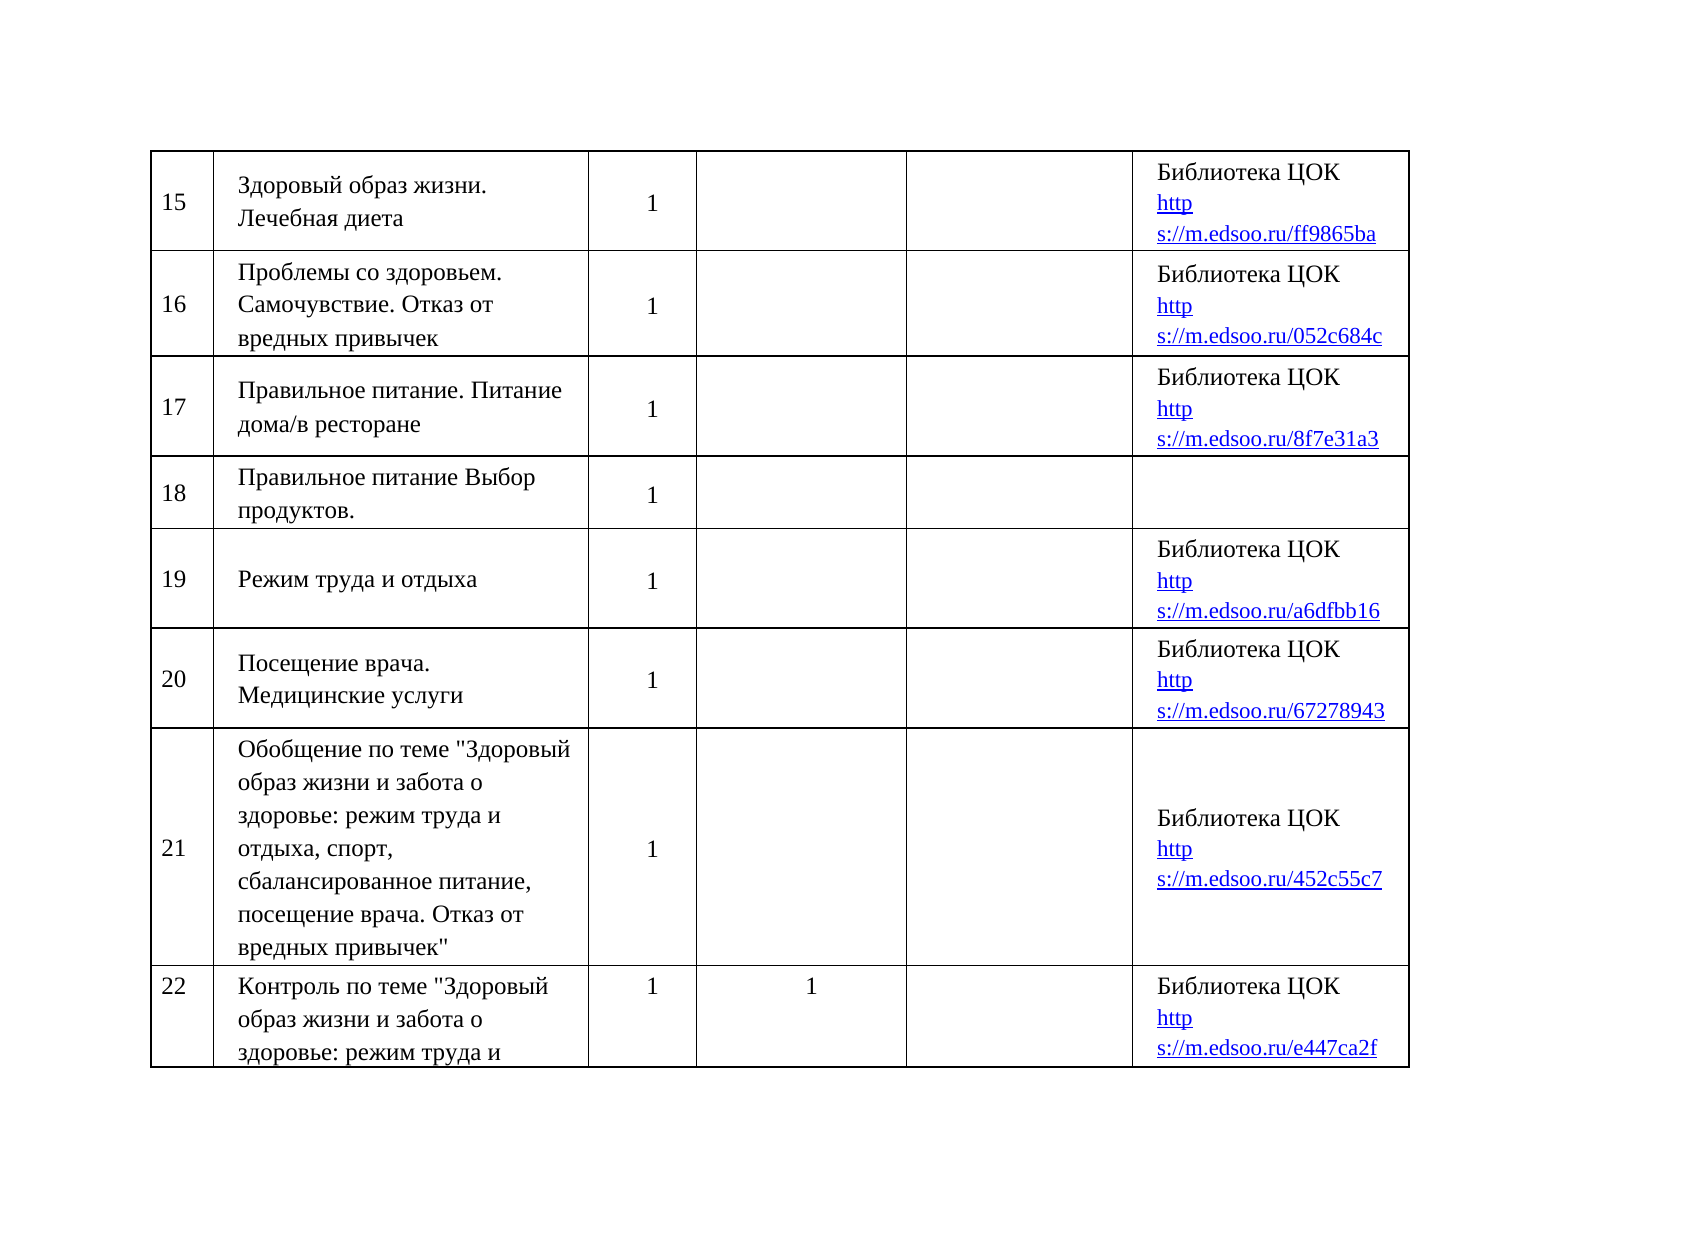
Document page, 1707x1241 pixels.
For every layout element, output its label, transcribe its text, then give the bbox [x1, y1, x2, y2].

table_cell Библиотека ЦОК https://m.edsoo.ru/052c684c [1133, 251, 1408, 355]
table_cell [907, 729, 1132, 964]
table_cell [907, 152, 1132, 250]
table_cell Библиотека ЦОК https://m.edsoo.ru/67278943 [1133, 629, 1408, 727]
table_cell Библиотека ЦОК https://m.edsoo.ru/452c55c7 [1133, 729, 1408, 964]
table_cell 19 [152, 529, 213, 627]
table_cell [697, 357, 906, 455]
table_cell Режим труда и отдыха [214, 529, 588, 627]
table_cell 1 [589, 729, 696, 964]
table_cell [1133, 966, 1408, 1066]
table_cell 20 [152, 629, 213, 727]
table_cell [907, 966, 1132, 1066]
table_cell Проблемы со здоровьем. Самочувствие. Отказ от вредных привычек [214, 251, 588, 355]
table_cell [907, 357, 1132, 455]
table_cell Библиотека ЦОК https://m.edsoo.ru/ff9865ba [1133, 152, 1408, 250]
table_cell [697, 729, 906, 964]
table_cell Правильное питание Выбор продуктов. [214, 457, 588, 527]
table_cell [907, 529, 1132, 627]
table_cell [697, 457, 906, 527]
table_cell [1133, 457, 1408, 527]
table_cell 1 [589, 357, 696, 455]
table_cell 1 [589, 152, 696, 250]
table_cell [907, 251, 1132, 355]
table_cell [697, 629, 906, 727]
table_cell 1 [589, 251, 696, 355]
table_cell 1 [589, 457, 696, 527]
table_cell Правильное питание. Питание дома/в ресторане [214, 357, 588, 455]
table_cell 1 [589, 529, 696, 627]
table_cell 1 [589, 966, 696, 1066]
table_cell 1 [589, 629, 696, 727]
table_cell Здоровый образ жизни. Лечебная диета [214, 152, 588, 250]
table_cell 18 [152, 457, 213, 527]
table_cell [907, 457, 1132, 527]
table_cell 17 [152, 357, 213, 455]
table_cell [907, 629, 1132, 727]
table_cell 16 [152, 251, 213, 355]
table_cell 21 [152, 729, 213, 964]
table_cell 22 [152, 966, 213, 1066]
table_cell [697, 251, 906, 355]
table_cell 15 [152, 152, 213, 250]
table_cell Обобщение по теме "Здоровый образ жизни и забота о здоровье: режим труда и отдыха, спорт, сбалансированное питание, посещение врача. Отказ от вредных привычек" [214, 729, 588, 964]
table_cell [214, 966, 588, 1066]
table_cell Посещение врача. Медицинские услуги [214, 629, 588, 727]
table_cell [697, 152, 906, 250]
table_cell Библиотека ЦОК https://m.edsoo.ru/8f7e31a3 [1133, 357, 1408, 455]
table_cell [697, 529, 906, 627]
table_cell Библиотека ЦОК https://m.edsoo.ru/a6dfbb16 [1133, 529, 1408, 627]
table_cell 1 [697, 966, 906, 1066]
